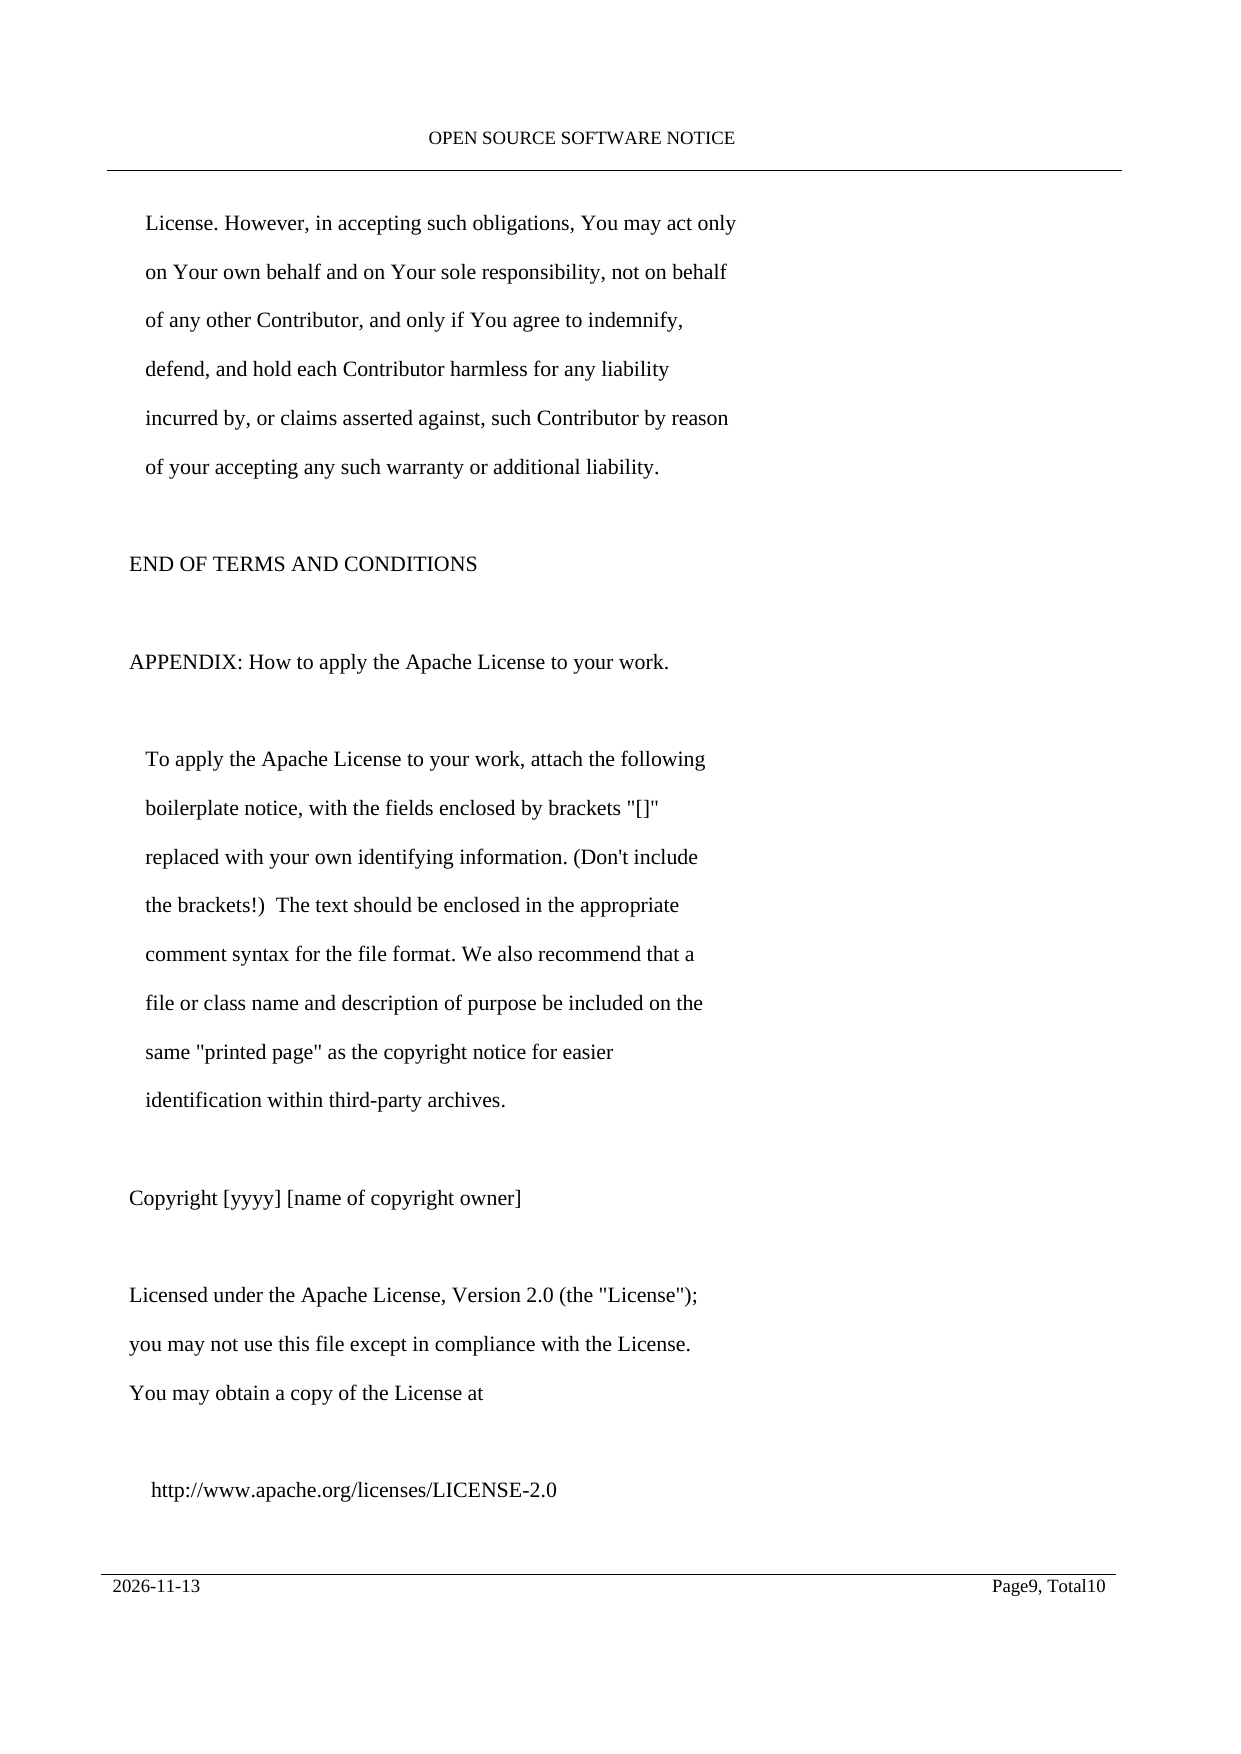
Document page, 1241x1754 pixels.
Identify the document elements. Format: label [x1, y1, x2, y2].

text [112, 206, 1128, 1506]
